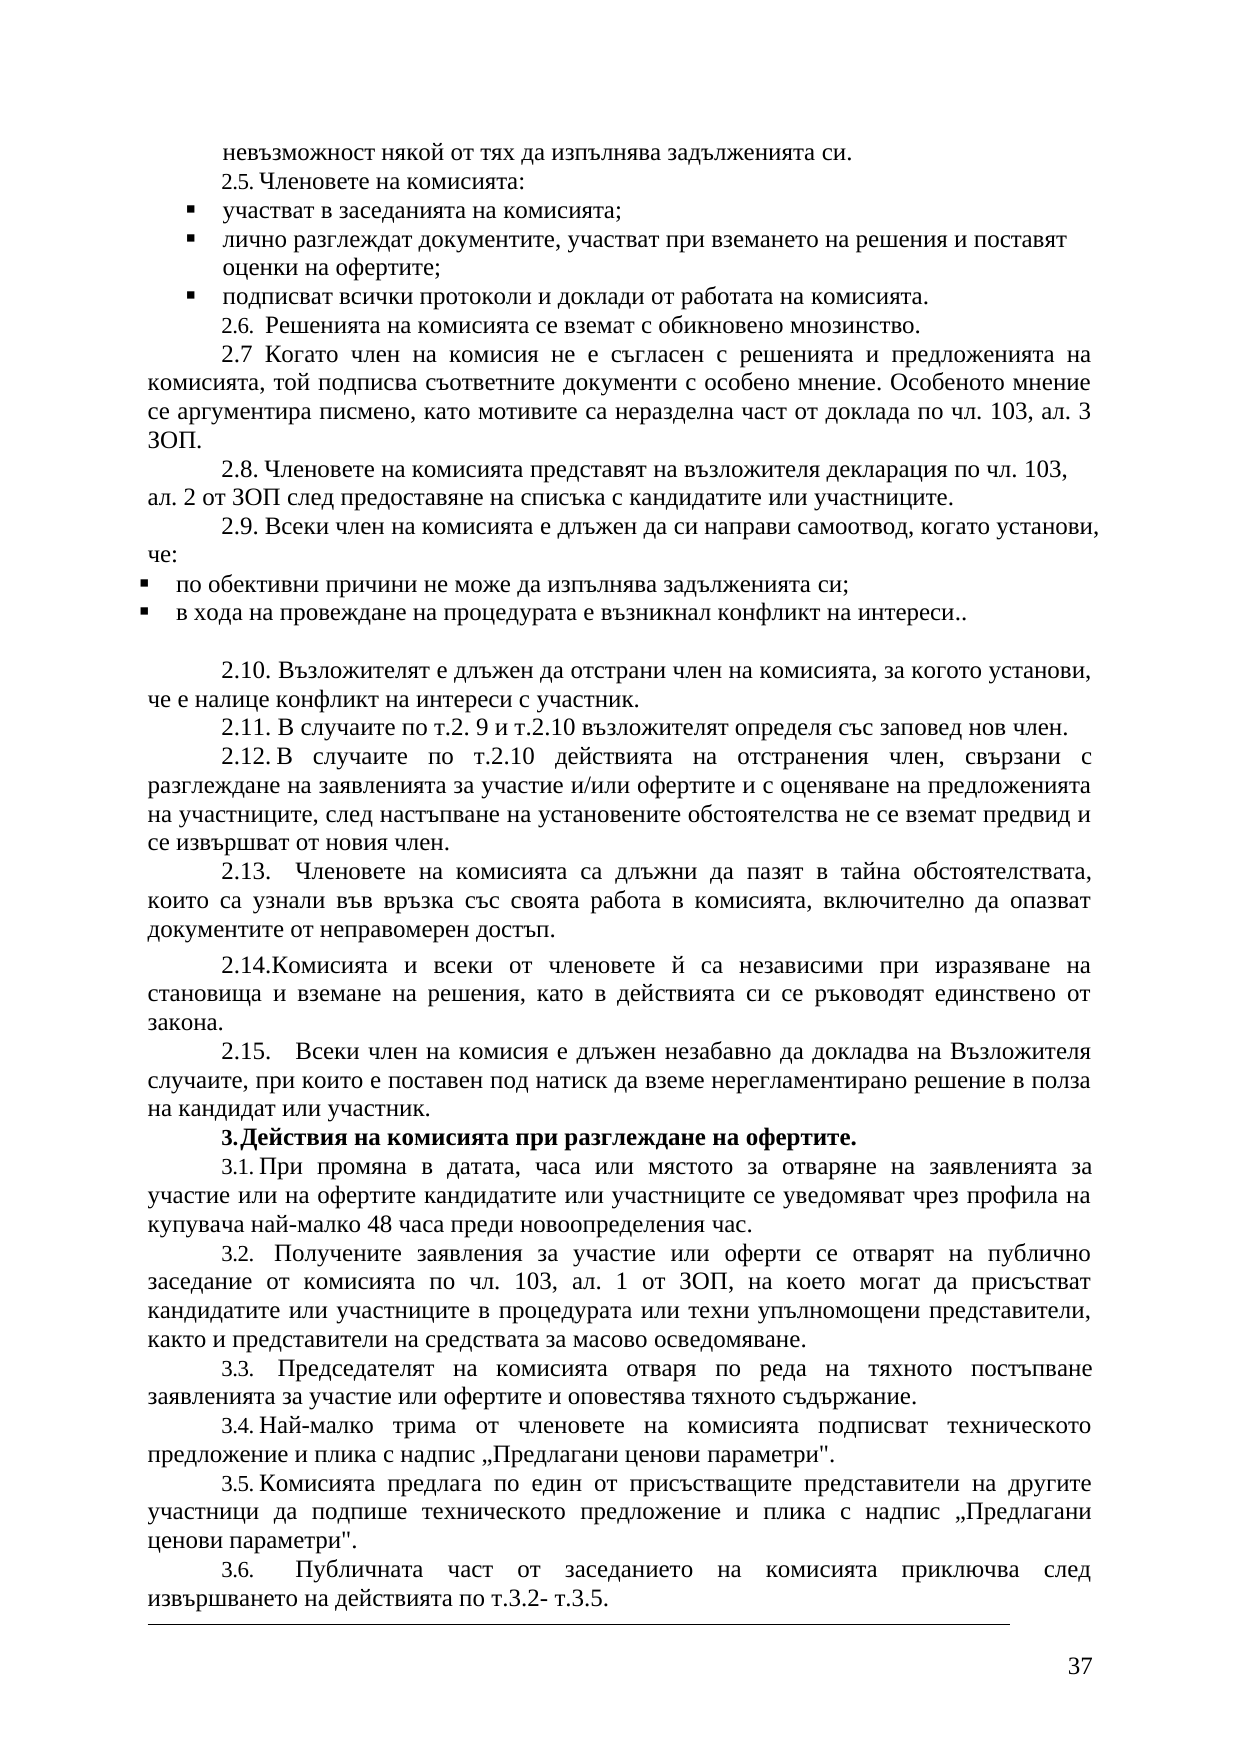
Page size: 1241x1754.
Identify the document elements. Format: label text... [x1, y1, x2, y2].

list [185, 137, 1093, 166]
list Възложителят е длъжен да отстрани член на комисията, за когото установи, че е налице конфликт на интереси с участник. [147, 655, 1093, 712]
list Членовете на комисията представят на възложителя декларация по чл. 103, ал. 2 от ЗОП след предоставяне на списъка с кандидатите или участниците. [147, 454, 1092, 511]
list по обективни причини не може да изпълнява задълженията си; [138, 569, 1128, 597]
subtitle Действия на комисията при разглеждане на офертите. [221, 1123, 1128, 1151]
list Членовете на комисията: [221, 166, 1128, 195]
list Комисията и всеки от членовете й са независими при изразяване на становища и вземане на решения, като в действията си се ръководят единствено от закона. [147, 950, 1092, 1036]
text 2.7 Когато член на комисия не е съгласен с решенията и предложенията на комисията, той подписва съответните документи с особено мнение. Особеното мнение се аргументира писмено, като мотивите са неразделна част от доклада по чл. 103, ал. 3 ЗОП. [147, 339, 1092, 454]
list подписват всички протоколи и доклади от работата на комисията. [185, 281, 1128, 310]
list Най-малко трима от членовете на комисията подписват техническото предложение и плика с надпис „Предлагани ценови параметри". [147, 1410, 1092, 1468]
list лично разглеждат документите, участват при вземането на решения и поставят оценки на офертите; [185, 224, 1092, 281]
list Решенията на комисията се вземат с обикновено мнозинство. [221, 310, 1128, 339]
list Всеки член на комисията е длъжен да си направи самоотвод, когато установи, [221, 511, 1128, 540]
list В случаите по т.2. 9 и т.2.10 възложителят определя със заповед нов член. [221, 712, 1128, 741]
list Членовете на комисията са длъжни да пазят в тайна обстоятелствата, които са узнали във връзка със своята работа в комисията, включително да опазват документите от неправомерен достъп. [147, 856, 1092, 942]
list Всеки член на комисия е длъжен незабавно да докладва на Възложителя случаите, при които е поставен под натиск да вземе нерегламентирано решение в полза на кандидат или участник. [147, 1036, 1092, 1122]
list Комисията предлага по един от присъстващите представители на другите участници да подпише техническото предложение и плика с надпис „Предлагани ценови параметри". [147, 1468, 1092, 1554]
list В случаите по т.2.10 действията на отстранения член, свързани с разглеждане на заявленията за участие и/или офертите и с оценяване на предложенията на участниците, след настъпване на установените обстоятелства не се вземат предвид и се извършват от новия член. [147, 741, 1092, 856]
list Получените заявления за участие или оферти се отварят на публично заседание от комисията по чл. 103, ал. 1 от ЗОП, на което могат да присъстват кандидатите или участниците в процедурата или техни упълномощени представители, както и представители на средствата за масово осведомяване. [147, 1238, 1092, 1353]
list Публичната част от заседанието на комисията приключва след извършването на действията по т.3.2- т.3.5. [147, 1554, 1092, 1611]
list Председателят на комисията отваря по реда на тяхното постъпване заявленията за участие или офертите и оповестява тяхното съдържание. [147, 1353, 1093, 1410]
list При промяна в датата, часа или мястото за отваряне на заявленията за участие или на офертите кандидатите или участниците се уведомяват чрез профила на купувача най-малко 48 часа преди новоопределения час. [147, 1151, 1092, 1238]
text че: [147, 540, 1128, 569]
list участват в заседанията на комисията; [185, 195, 1128, 224]
list в хода на провеждане на процедурата е възникнал конфликт на интереси.. [138, 597, 1128, 626]
